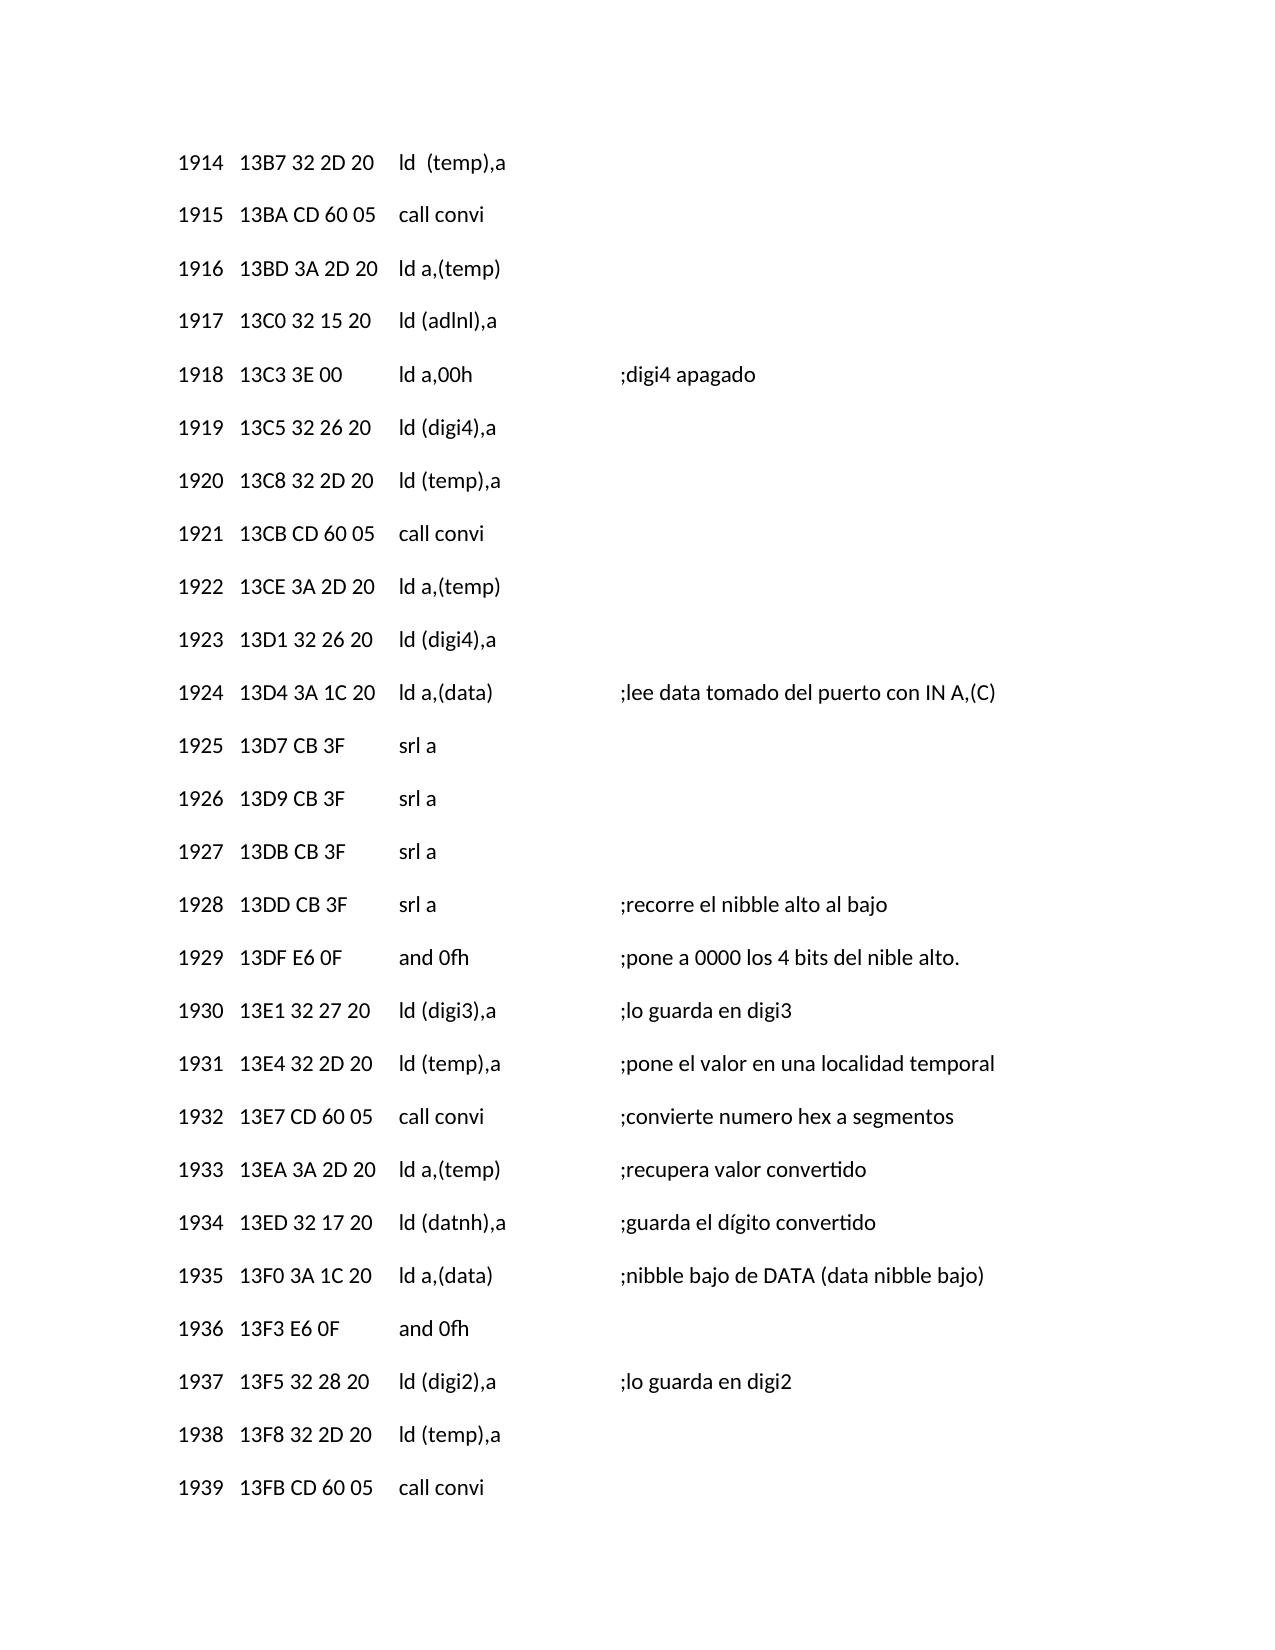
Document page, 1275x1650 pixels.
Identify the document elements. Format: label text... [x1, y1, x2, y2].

text 1916 13BD 3A 2D 20 ld a,(temp) [177, 254, 1098, 282]
text 1930 13E1 32 27 20 ld (digi3),a ;lo guarda en digi3 [177, 996, 1098, 1024]
text 1915 13BA CD 60 05 call convi [177, 201, 1098, 229]
text 1918 13C3 3E 00 ld a,00h ;digi4 apagado [177, 360, 1098, 388]
text 1928 13DD CB 3F srl a ;recorre el nibble alto al bajo [177, 890, 1098, 918]
text 1923 13D1 32 26 20 ld (digi4),a [177, 625, 1098, 653]
text 1921 13CB CD 60 05 call convi [177, 519, 1098, 547]
text 1926 13D9 CB 3F srl a [177, 784, 1098, 812]
text 1925 13D7 CB 3F srl a [177, 731, 1098, 759]
text 1917 13C0 32 15 20 ld (adlnl),a [177, 307, 1098, 335]
text 1924 13D4 3A 1C 20 ld a,(data) ;lee data tomado del puerto con IN A,(C) [177, 678, 1098, 706]
text 1922 13CE 3A 2D 20 ld a,(temp) [177, 572, 1098, 600]
text 1920 13C8 32 2D 20 ld (temp),a [177, 466, 1098, 494]
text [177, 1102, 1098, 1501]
text 1929 13DF E6 0F and 0fh ;pone a 0000 los 4 bits del nible alto. [177, 943, 1098, 971]
text 1914 13B7 32 2D 20 ld (temp),a [177, 148, 1098, 176]
text 1919 13C5 32 26 20 ld (digi4),a [177, 413, 1098, 441]
text 1927 13DB CB 3F srl a [177, 837, 1098, 865]
text 1931 13E4 32 2D 20 ld (temp),a ;pone el valor en una localidad temporal [177, 1049, 1098, 1077]
